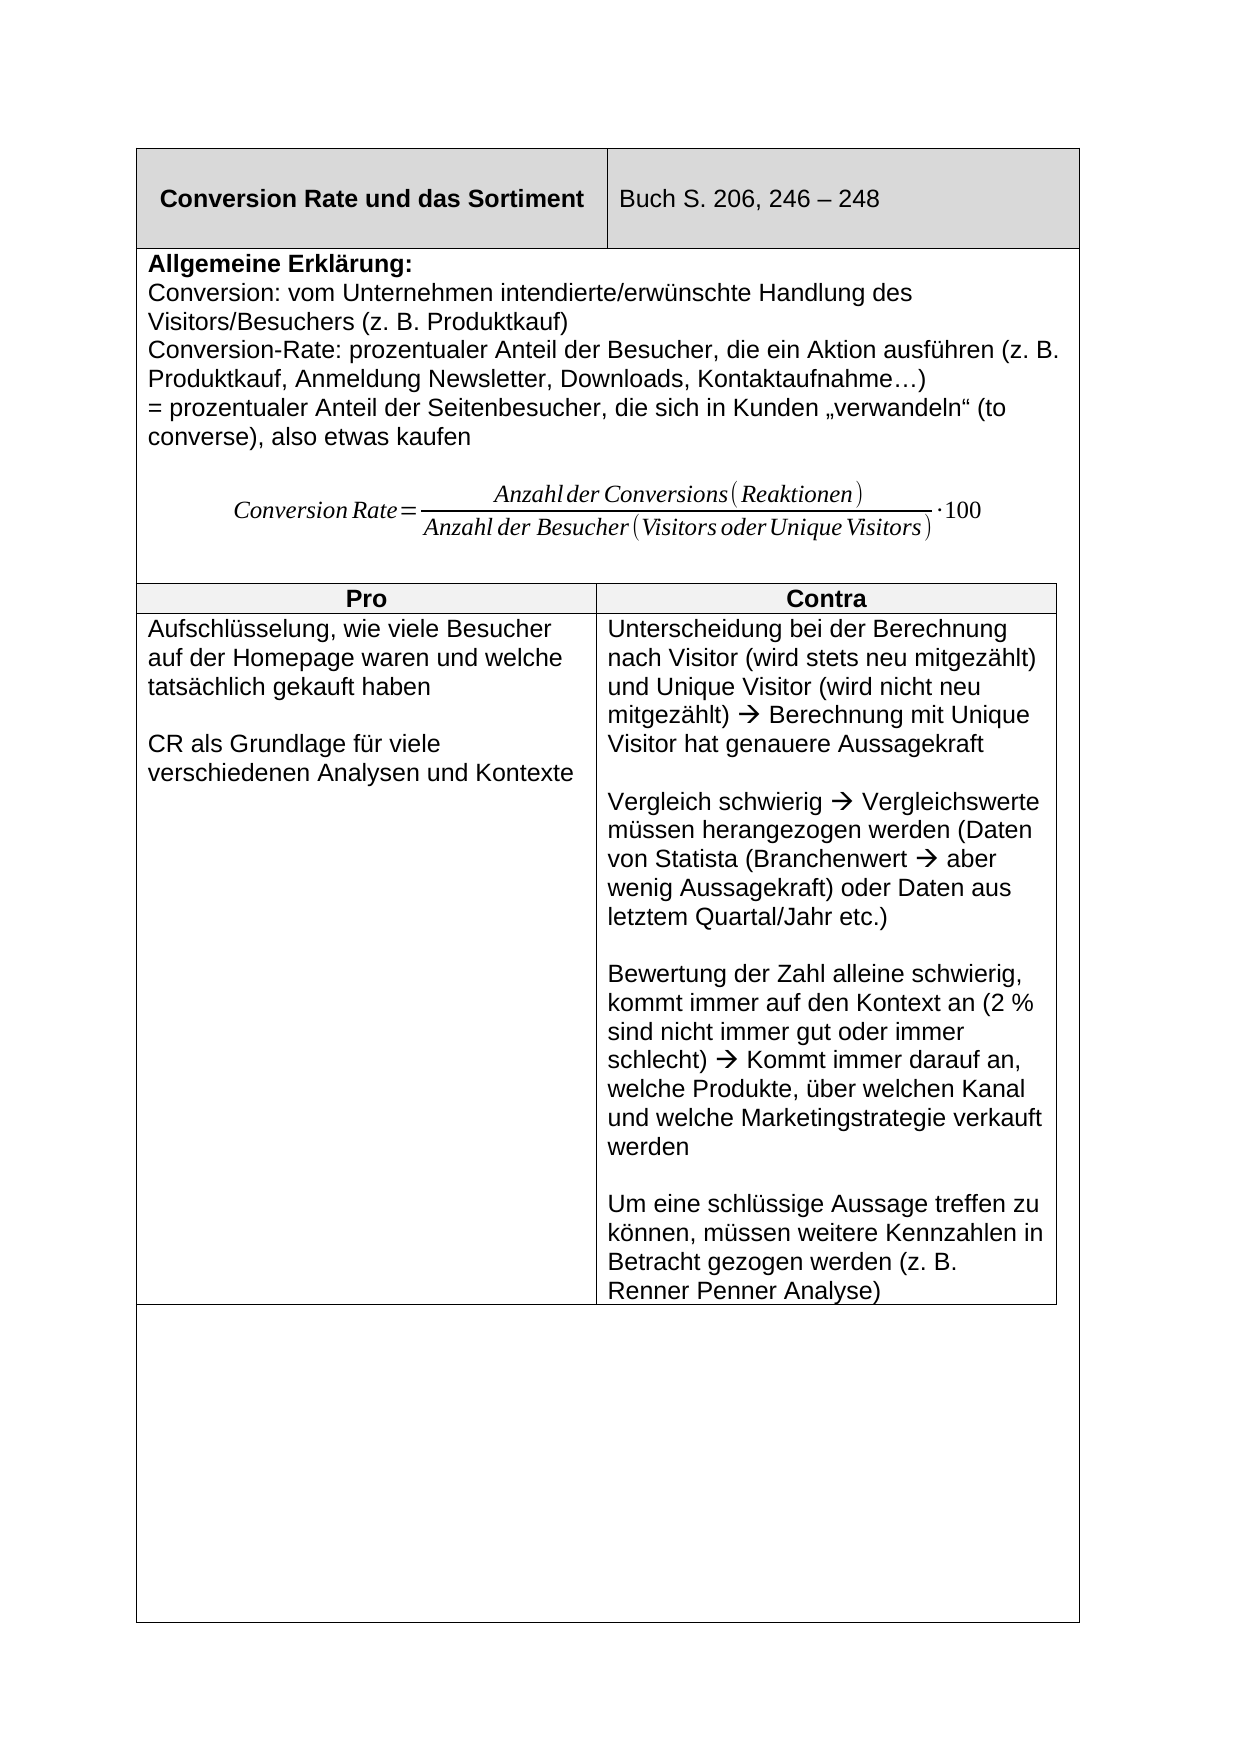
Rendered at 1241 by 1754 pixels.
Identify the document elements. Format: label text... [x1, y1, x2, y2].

table_cell Buch S. 206, 246 – 248 [608, 149, 1079, 248]
table_cell Conversion Rate und das Sortiment [137, 149, 607, 248]
table_cell Allgemeine Erklärung: Conversion: vom Unternehmen intendierte/erwünschte Handlung des Visitors/Besuchers (z. B. Produktkauf) Conversion-Rate: prozentualer Anteil der Besucher, die ein Aktion ausführen (z. B. Produktkauf, Anmeldung Newsletter, Downloads, Kontaktaufnahme…) = prozentualer Anteil der Seitenbesucher, die sich in Kunden „verwandeln“ (to converse), also etwas kaufen [137, 249, 1079, 1622]
